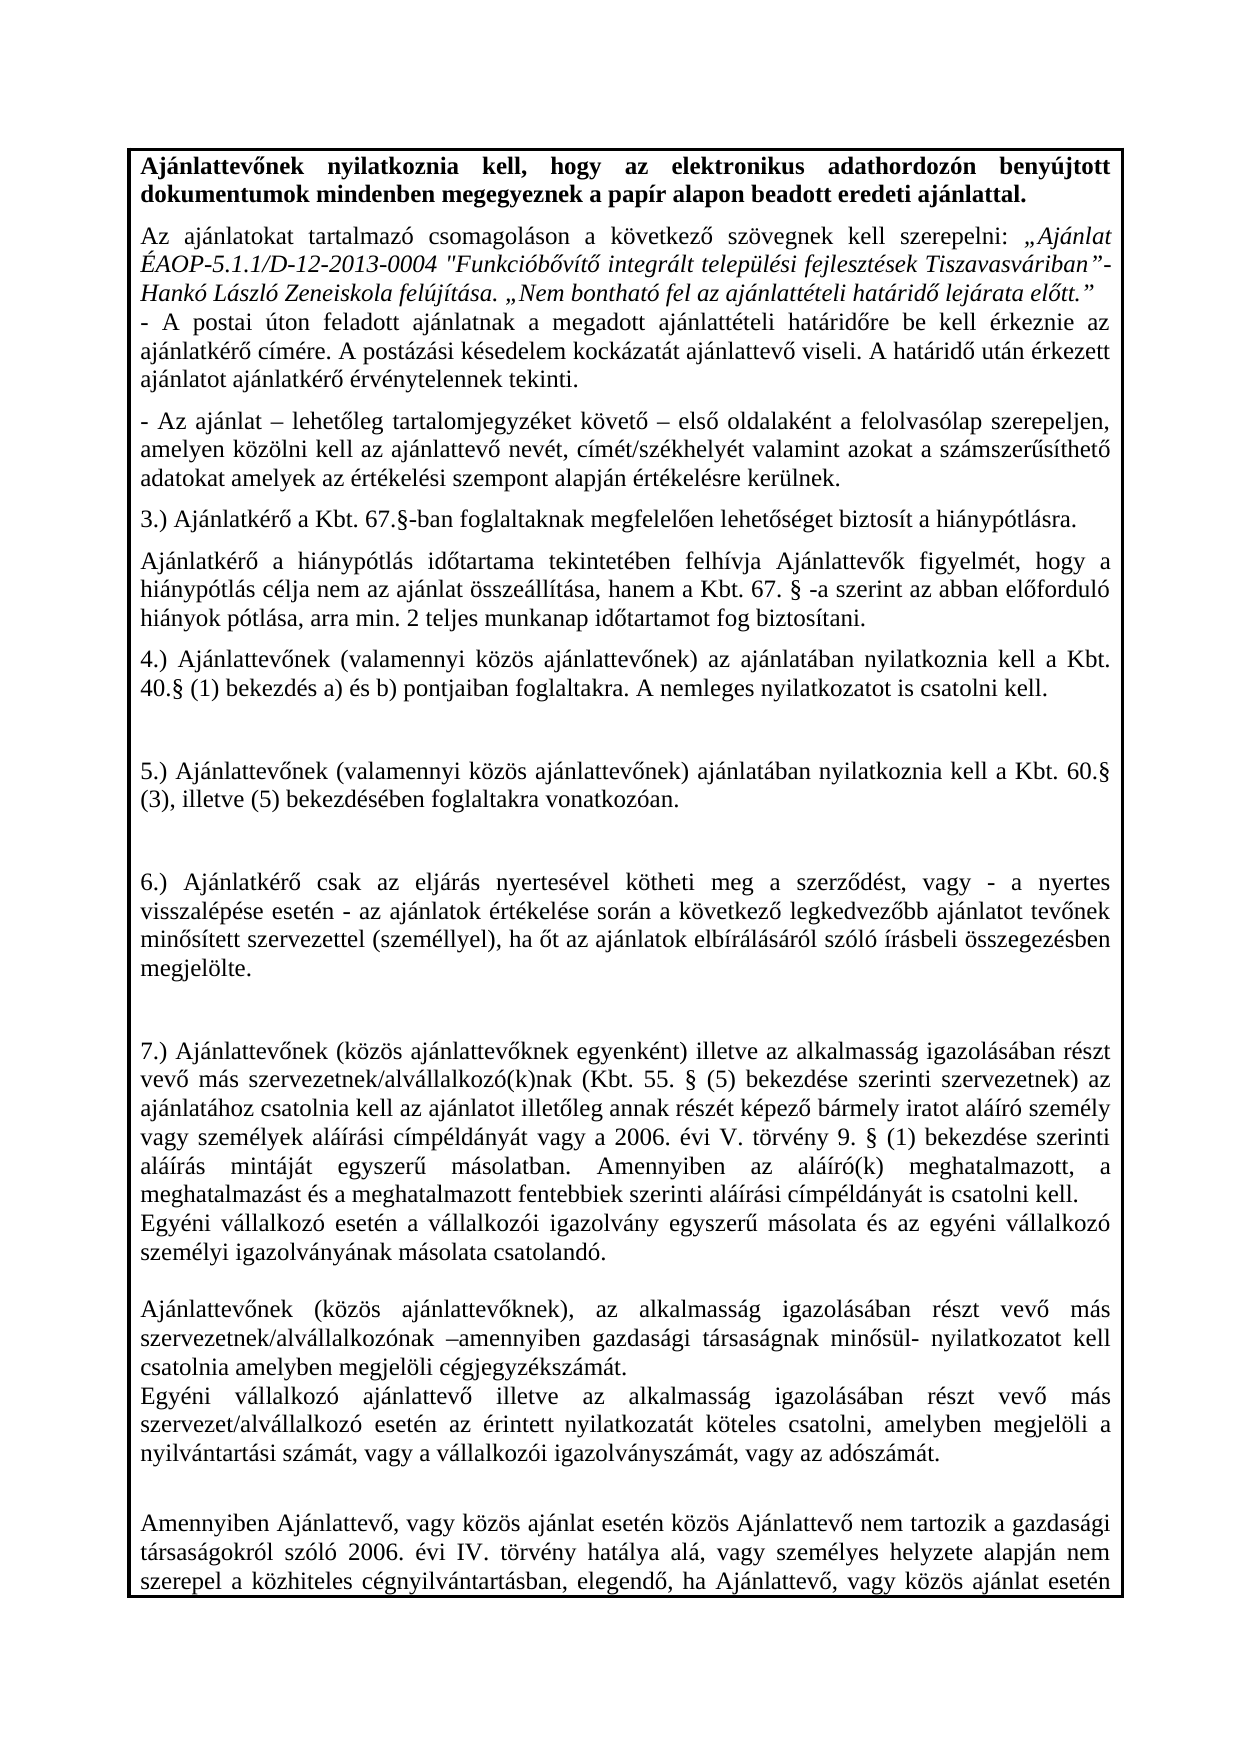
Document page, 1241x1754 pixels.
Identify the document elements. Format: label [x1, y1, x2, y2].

table_cell [131, 151, 1121, 1594]
